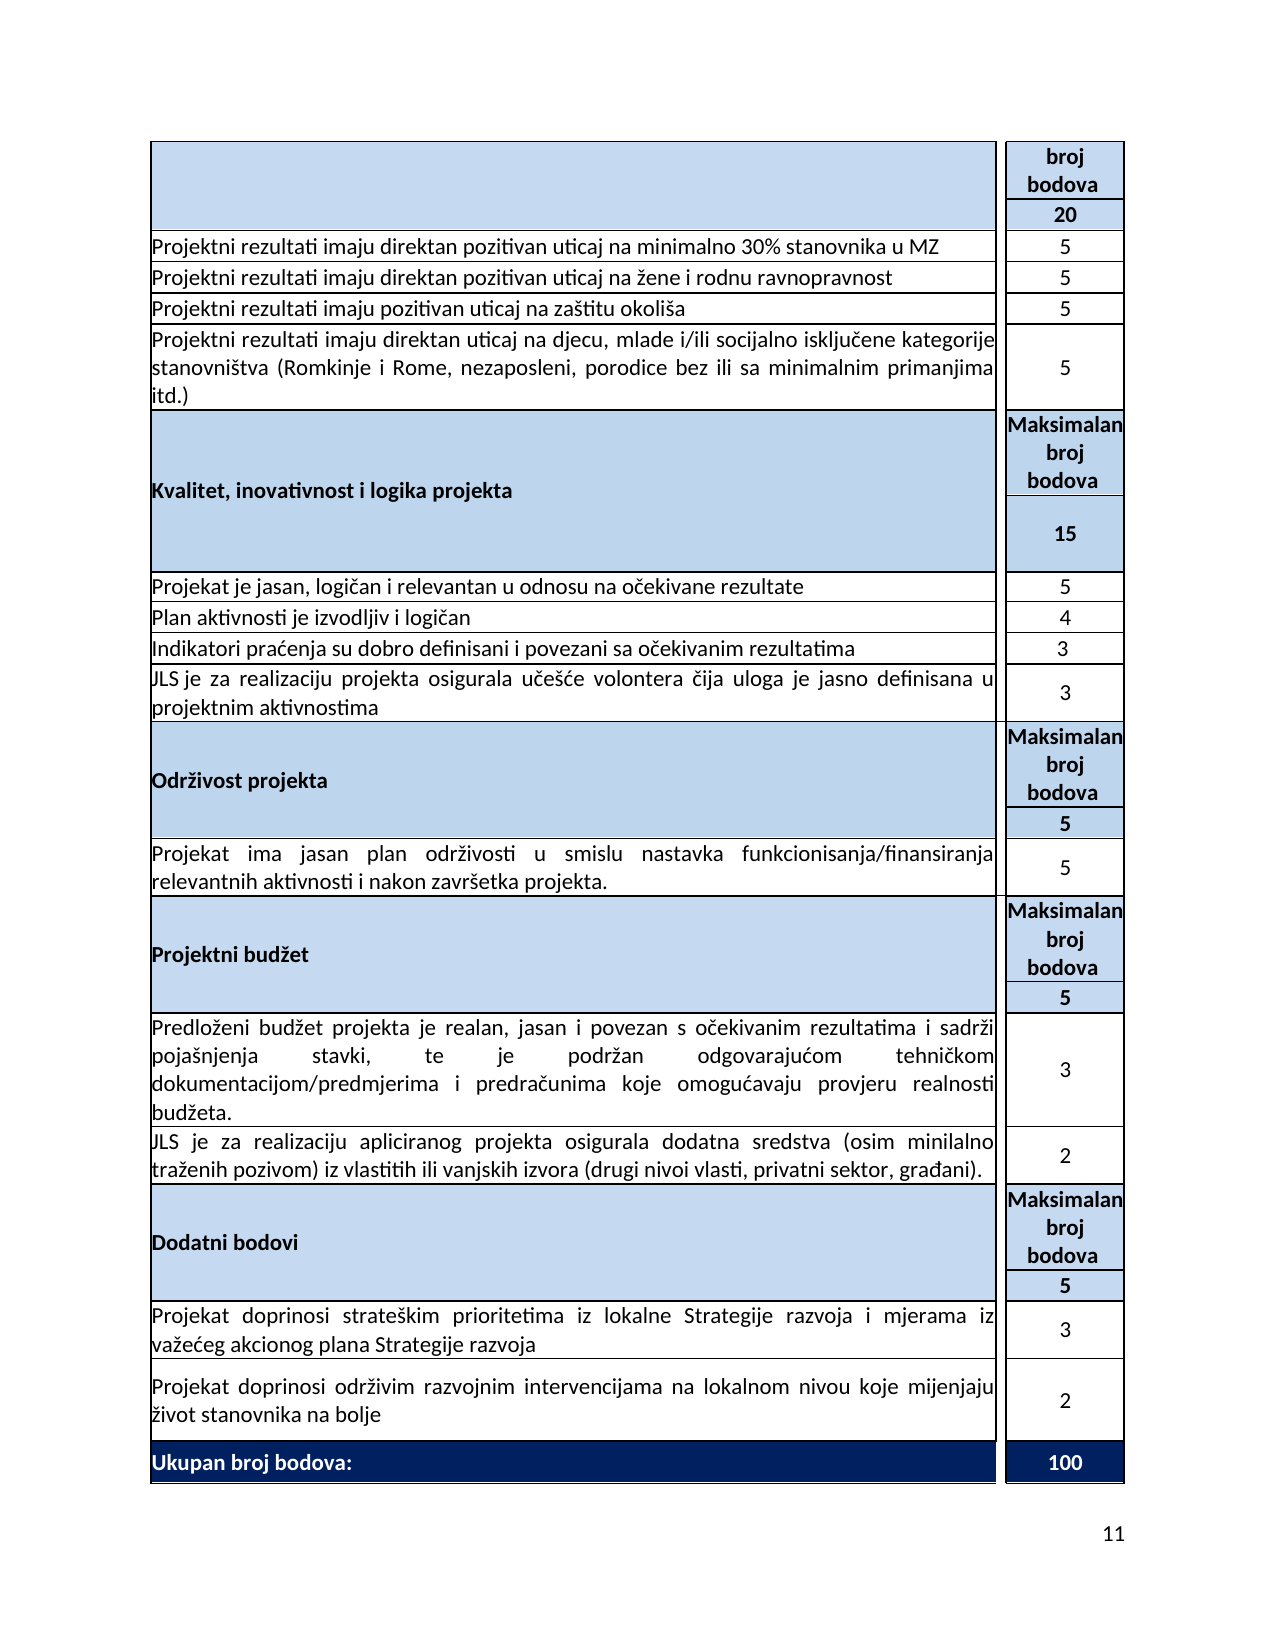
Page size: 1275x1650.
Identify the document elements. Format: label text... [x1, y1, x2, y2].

table_cell 3 [1007, 1302, 1123, 1358]
table_cell [997, 663, 1005, 721]
table_cell 5 [1007, 839, 1123, 895]
table_cell [997, 632, 1005, 663]
table_cell [997, 198, 1005, 229]
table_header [1007, 142, 1123, 198]
table_cell 5 [1007, 808, 1123, 837]
table_cell Projektni rezultati imaju direktan pozitivan uticaj na žene i rodnu ravnopravnost [152, 262, 995, 292]
table_cell Projektni rezultati imaju direktan pozitivan uticaj na minimalno 30% stanovnika u MZ [152, 231, 995, 261]
table_cell Projekat je jasan, logičan i relevantan u odnosu na očekivane rezultate [152, 573, 995, 601]
table_cell [997, 1183, 1005, 1269]
table_cell Projekat doprinosi održivim razvojnim intervencijama na lokalnom nivou koje mijenjaju život stanovnika na bolje [152, 1359, 995, 1440]
table_cell [997, 323, 1005, 409]
table_header [997, 141, 1005, 198]
table_cell 2 [1007, 1359, 1123, 1440]
table_cell Dodatni bodovi [152, 1185, 995, 1300]
table_cell Maksimalan broj bodova [1007, 897, 1123, 981]
table_cell Ukupan broj bodova: [152, 1442, 996, 1482]
table_cell 5 [1007, 262, 1123, 292]
table_cell [997, 495, 1005, 571]
table_cell Održivost projekta [152, 722, 995, 837]
table_cell Maksimalan broj bodova [1007, 1185, 1123, 1269]
table_cell 5 [1007, 294, 1123, 323]
table_cell Projektni budžet [152, 897, 995, 1012]
table_cell Maksimalan broj bodova [1007, 411, 1123, 494]
table_cell [997, 230, 1005, 261]
table_cell 5 [1007, 982, 1123, 1012]
table_cell JLS je za realizaciju apliciranog projekta osigurala dodatna sredstva (osim minilalno traženih pozivom) iz vlastitih ili vanjskih izvora (drugi nivoi vlasti, privatni sektor, građani). [152, 1127, 995, 1183]
table_cell [997, 1269, 1005, 1300]
table_cell [997, 571, 1005, 601]
table_cell 3 [1007, 665, 1123, 721]
table_cell 3 [1007, 633, 1123, 663]
table_cell 3 [1007, 1014, 1123, 1126]
table_cell [997, 292, 1005, 323]
table_cell 5 [1007, 1271, 1123, 1300]
table_cell 20 [1007, 200, 1123, 229]
table_cell 100 [1007, 1442, 1123, 1482]
table_cell Maksimalan broj bodova [1007, 722, 1123, 806]
table_cell [997, 1300, 1005, 1358]
table_cell Plan aktivnosti je izvodljiv i logičan [152, 602, 995, 632]
table_cell Projekat doprinosi strateškim prioritetima iz lokalne Strategije razvoja i mjerama iz važećeg akcionog plana Strategije razvoja [152, 1302, 995, 1358]
table_cell 5 [1007, 573, 1123, 601]
table_cell 5 [1007, 325, 1123, 409]
table_cell [997, 981, 1005, 1012]
table_cell [997, 896, 1005, 981]
table_cell 15 [1007, 496, 1123, 571]
table_cell [997, 409, 1005, 494]
table_cell 2 [1007, 1127, 1123, 1183]
table_cell [996, 1440, 1005, 1482]
table_cell [997, 261, 1005, 292]
table_cell [997, 722, 1005, 895]
table_cell JLS je za realizaciju projekta osigurala učešće volontera čija uloga je jasno definisana u projektnim aktivnostima [152, 665, 995, 721]
table_cell Projektni rezultati imaju pozitivan uticaj na zaštitu okoliša [152, 294, 995, 323]
table_cell [997, 1358, 1005, 1440]
table_cell Projekat ima jasan plan održivosti u smislu nastavka funkcionisanja/finansiranja relevantnih aktivnosti i nakon završetka projekta. [152, 839, 995, 895]
table_cell Indikatori praćenja su dobro definisani i povezani sa očekivanim rezultatima [152, 633, 995, 663]
table_cell Projektni rezultati imaju direktan uticaj na djecu, mlade i/ili socijalno isključene kategorije stanovništva (Romkinje i Rome, nezaposleni, porodice bez ili sa minimalnim primanjima itd.) [152, 325, 995, 409]
table_cell [997, 601, 1005, 632]
table_cell [997, 1126, 1005, 1183]
table_cell Kvalitet, inovativnost i logika projekta [152, 411, 995, 571]
table_cell 5 [1007, 231, 1123, 261]
table_cell 4 [1007, 602, 1123, 632]
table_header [152, 142, 995, 229]
table_cell [997, 1012, 1005, 1126]
table_cell Predloženi budžet projekta je realan, jasan i povezan s očekivanim rezultatima i sadrži pojašnjenja stavki, te je podržan odgovarajućom tehničkom dokumentacijom/predmjerima i predračunima koje omogućavaju provjeru realnosti budžeta. [152, 1014, 995, 1126]
